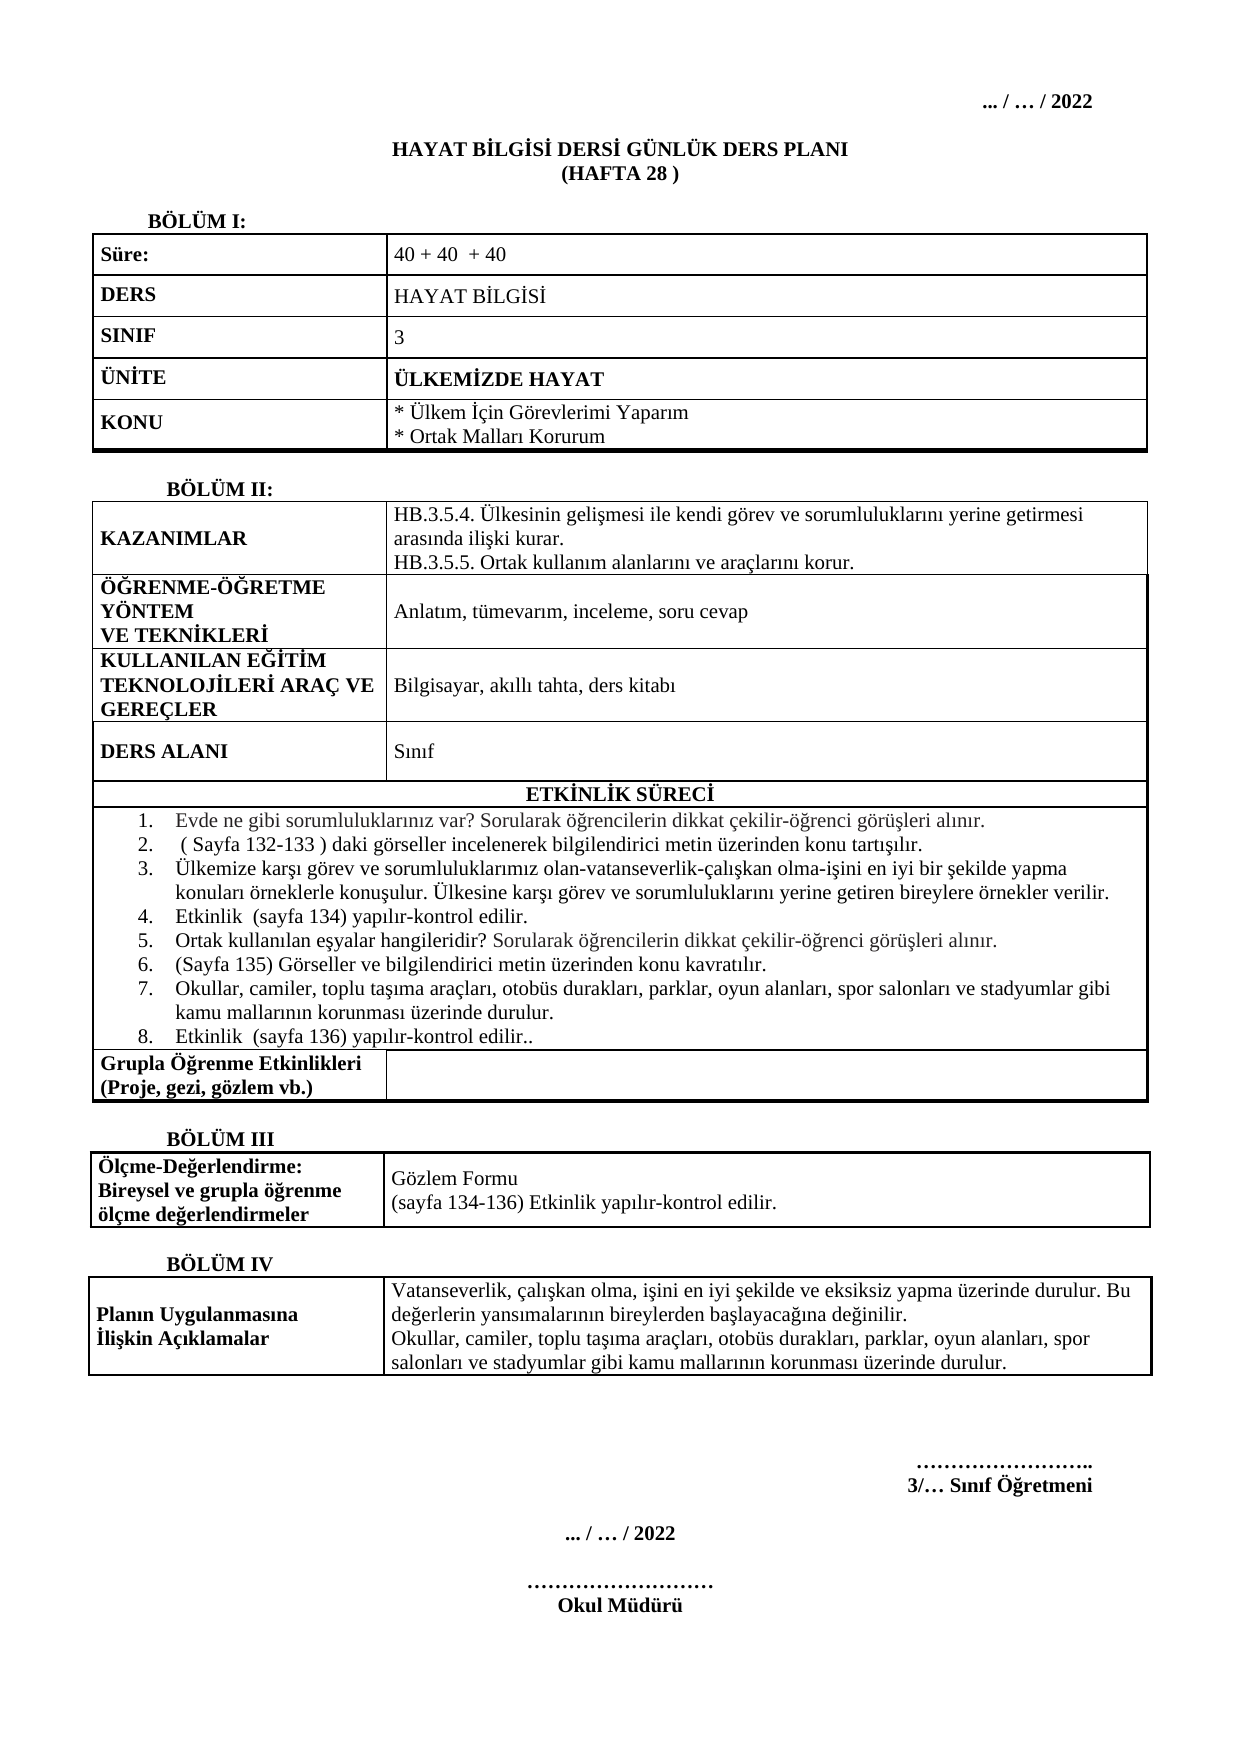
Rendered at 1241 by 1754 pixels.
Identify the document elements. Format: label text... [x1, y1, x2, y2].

table_cell ÖĞRENME-ÖĞRETME YÖNTEM VE TEKNİKLERİ [93, 575, 386, 647]
text ... / … / 2022 [148, 89, 1092, 113]
text 3/… Sınıf Öğretmeni [148, 1473, 1092, 1497]
text ... / … / 2022 [148, 1521, 1092, 1545]
table_header 40 + 40 + 40 [388, 235, 1146, 274]
text …………………….. [148, 1448, 1092, 1473]
table_cell SINIF [94, 317, 386, 357]
text ……………………… [148, 1569, 1092, 1593]
table_cell Evde ne gibi sorumluluklarınız var? Sorularak öğrencilerin dikkat çekilir-öğrenci görüşleri alınır. ( Sayfa 132-133 ) daki görseller incelenerek bilgilendirici metin üzerinden konu tartışılır. Ülkemize karşı görev ve sorumluluklarımız olan-vatanseverlik-çalışkan olma-işini en iyi bir şekilde yapma konuları örneklerle konuşulur. Ülkesine karşı görev ve sorumluluklarını yerine getiren bireylere örnekler verilir. Etkinlik (sayfa 134) yapılır-kontrol edilir. Ortak kullanılan eşyalar hangileridir? Sorularak öğrencilerin dikkat çekilir-öğrenci görüşleri alınır. (Sayfa 135) Görseller ve bilgilendirici metin üzerinden konu kavratılır. Okullar, camiler, toplu taşıma araçları, otobüs durakları, parklar, oyun alanları, spor salonları ve stadyumlar gibi kamu mallarının korunması üzerinde durulur. Etkinlik (sayfa 136) yapılır-kontrol edilir.. [94, 808, 1146, 1048]
table_cell Grupla Öğrenme Etkinlikleri (Proje, gezi, gözlem vb.) [94, 1050, 386, 1099]
table_cell DERS ALANI [94, 722, 386, 780]
table_cell ETKİNLİK SÜRECİ [94, 782, 1146, 806]
table_cell Sınıf [387, 722, 1146, 780]
table_cell ÜNİTE [94, 359, 386, 398]
subtitle BÖLÜM IV [148, 1252, 1092, 1276]
table_header KAZANIMLAR [93, 502, 386, 574]
table_cell ÜLKEMİZDE HAYAT [388, 359, 1146, 398]
table_header Vatanseverlik, çalışkan olma, işini en iyi şekilde ve eksiksiz yapma üzerinde durulur. Bu değerlerin yansımalarının bireylerden başlayacağına değinilir. Okullar, camiler, toplu taşıma araçları, otobüs durakları, parklar, oyun alanları, spor salonları ve stadyumlar gibi kamu mallarının korunması üzerinde durulur. [385, 1278, 1150, 1374]
text Okul Müdürü [148, 1593, 1092, 1617]
table_cell Bilgisayar, akıllı tahta, ders kitabı [387, 649, 1146, 721]
table_cell * Ülkem İçin Görevlerimi Yaparım * Ortak Malları Korurum [388, 400, 1146, 448]
table_header HB.3.5.4. Ülkesinin gelişmesi ile kendi görev ve sorumluluklarını yerine getirmesi arasında ilişki kurar. HB.3.5.5. Ortak kullanım alanlarını ve araçlarını korur. [387, 502, 1147, 574]
table_cell HAYAT BİLGİSİ [388, 276, 1146, 316]
table_cell KONU [94, 400, 386, 448]
text (HAFTA 28 ) [148, 161, 1092, 185]
table_cell [387, 1051, 1146, 1099]
text HAYAT BİLGİSİ DERSİ GÜNLÜK DERS PLANI [148, 137, 1092, 161]
table_header Süre: [94, 235, 386, 274]
table_cell KULLANILAN EĞİTİM TEKNOLOJİLERİ ARAÇ VE GEREÇLER [93, 649, 386, 721]
table_cell 3 [388, 317, 1146, 357]
text BÖLÜM II: [148, 477, 1092, 501]
text BÖLÜM I: [148, 209, 1092, 233]
subtitle BÖLÜM III [148, 1127, 1092, 1151]
table_cell DERS [94, 276, 386, 316]
table_header Gözlem Formu (sayfa 134-136) Etkinlik yapılır-kontrol edilir. [385, 1154, 1149, 1226]
table_header Planın Uygulanmasına İlişkin Açıklamalar [90, 1278, 383, 1374]
table_header Ölçme-Değerlendirme: Bireysel ve grupla öğrenme ölçme değerlendirmeler [92, 1154, 383, 1226]
table_cell Anlatım, tümevarım, inceleme, soru cevap [387, 575, 1146, 647]
